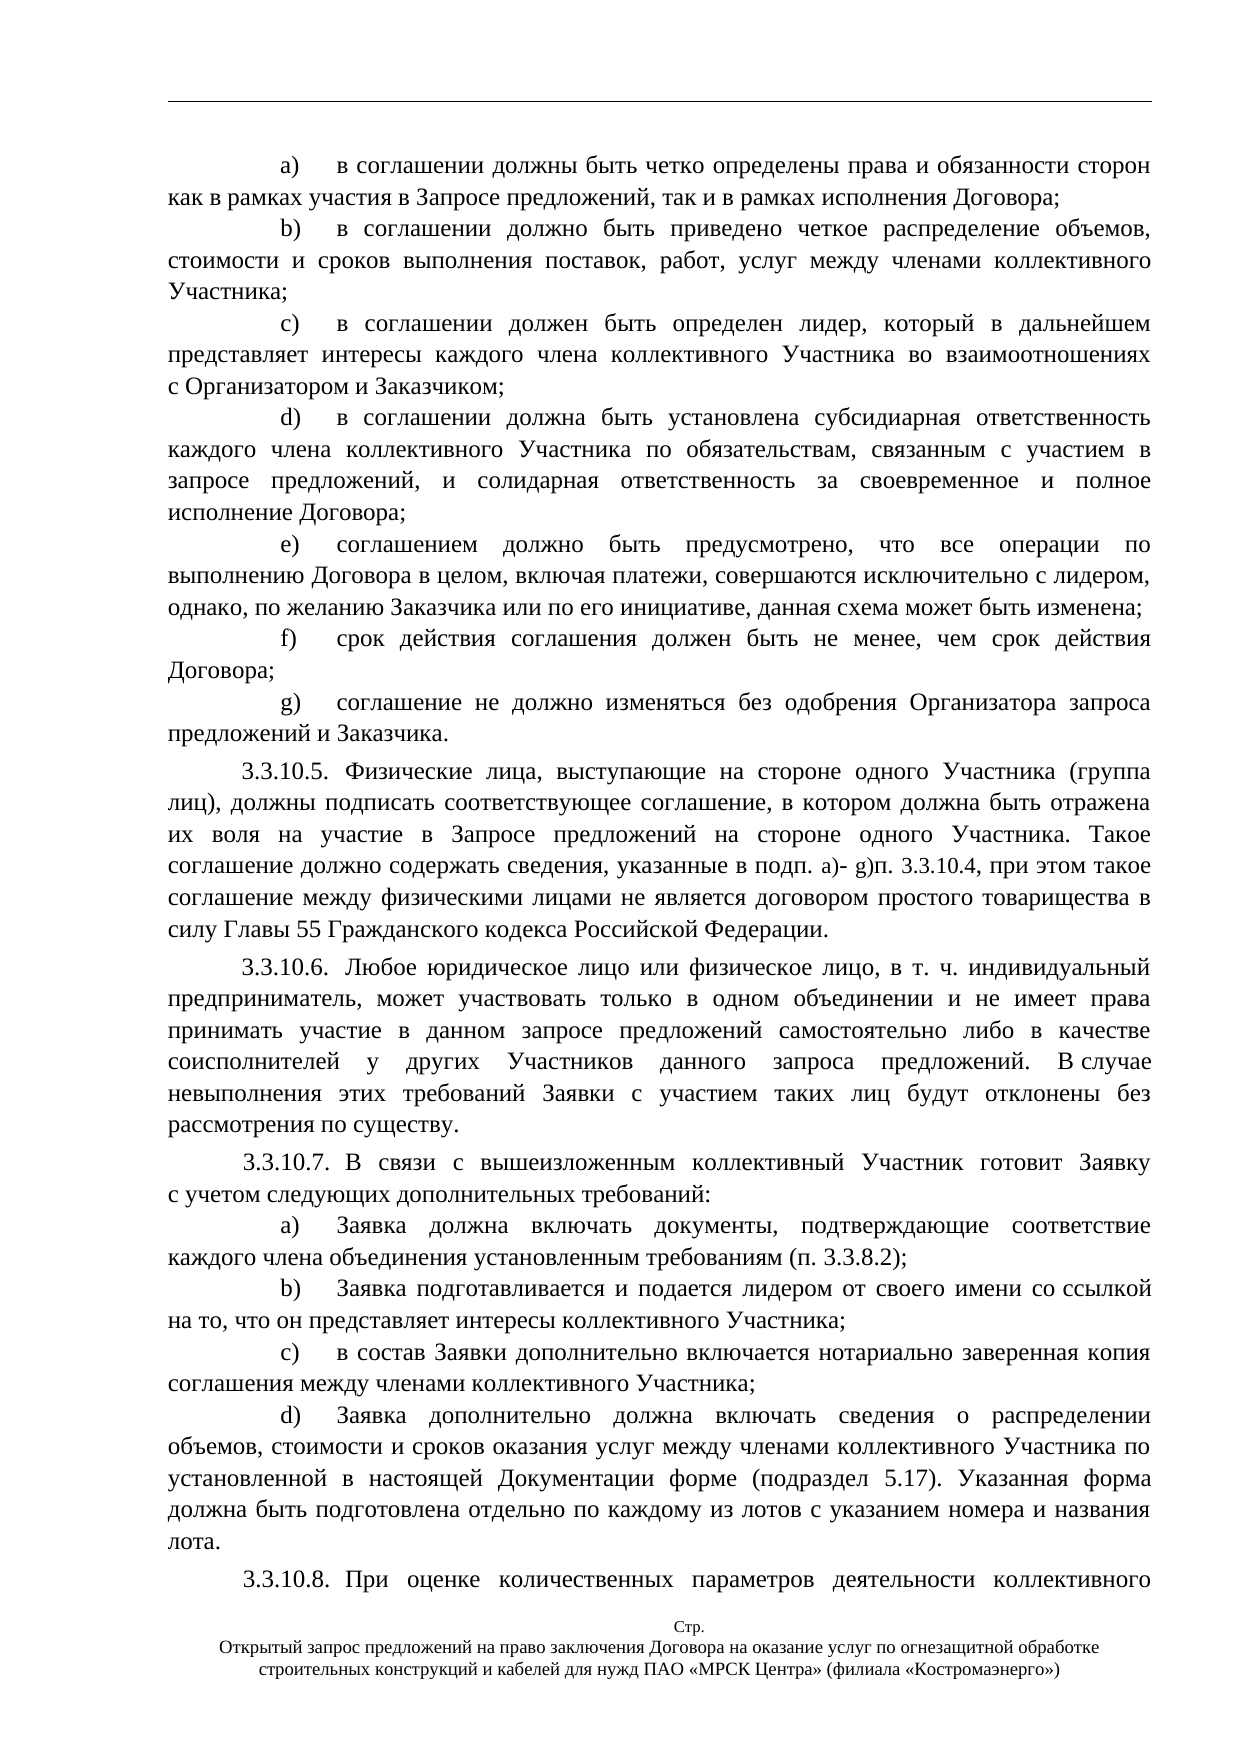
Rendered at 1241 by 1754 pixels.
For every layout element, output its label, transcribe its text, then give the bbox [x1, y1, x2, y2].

list срок действия соглашения должен быть не менее, чем срок действия Договора; [168, 623, 1152, 684]
list Физические лица, выступающие на стороне одного Участника (группа лиц), должны подписать соответствующее соглашение, в котором должна быть отражена их воля на участие в Запросе предложений на стороне одного Участника. Такое соглашение должно содержать сведения, указанные в подп. a)- g)п. 3.3.10.4, при этом такое соглашение между физическими лицами не является договором простого товарищества в силу Главы 55 Гражданского кодекса Российской Федерации. [168, 756, 1152, 942]
list Заявка дополнительно должна включать сведения о распределении объемов, стоимости и сроков оказания услуг между членами коллективного Участника по установленной в настоящей Документации форме (подраздел 5.17). Указанная форма должна быть подготовлена отдельно по каждому из лотов с указанием номера и названия лота. [168, 1400, 1152, 1555]
list в состав Заявки дополнительно включается нотариально заверенная копия соглашения между членами коллективного Участника; [168, 1337, 1152, 1397]
list в соглашении должно быть приведено четкое распределение объемов, стоимости и сроков выполнения поставок, работ, услуг между членами коллективного Участника; [168, 213, 1152, 305]
list Заявка подготавливается и подается лидером от своего имени со ссылкой на то, что он представляет интересы коллективного Участника; [168, 1273, 1152, 1334]
list в соглашении должна быть установлена субсидиарная ответственность каждого члена коллективного Участника по обязательствам, связанным с участием в запросе предложений, и солидарная ответственность за своевременное и полное исполнение Договора; [168, 402, 1152, 526]
list в соглашении должен быть определен лидер, который в дальнейшем представляет интересы каждого члена коллективного Участника во взаимоотношениях с Организатором и Заказчиком; [168, 308, 1152, 400]
list соглашение не должно изменяться без одобрения Организатора запроса предложений и Заказчика. [168, 687, 1152, 747]
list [168, 1564, 1152, 1592]
list В связи с вышеизложенным коллективный Участник готовит Заявку с учетом следующих дополнительных требований: [168, 1147, 1152, 1207]
list в соглашении должны быть четко определены права и обязанности сторон как в рамках участия в Запросе предложений, так и в рамках исполнения Договора; [168, 150, 1152, 210]
list Любое юридическое лицо или физическое лицо, в т. ч. индивидуальный предприниматель, может участвовать только в одном объединении и не имеет права принимать участие в данном запросе предложений самостоятельно либо в качестве соисполнителей у других Участников данного запроса предложений. В случае невыполнения этих требований Заявки с участием таких лиц будут отклонены без рассмотрения по существу. [168, 952, 1152, 1138]
list соглашением должно быть предусмотрено, что все операции по выполнению Договора в целом, включая платежи, совершаются исключительно с лидером, однако, по желанию Заказчика или по его инициативе, данная схема может быть изменена; [168, 529, 1152, 621]
list Заявка должна включать документы, подтверждающие соответствие каждого члена объединения установленным требованиям (п. 3.3.8.2); [168, 1210, 1152, 1271]
